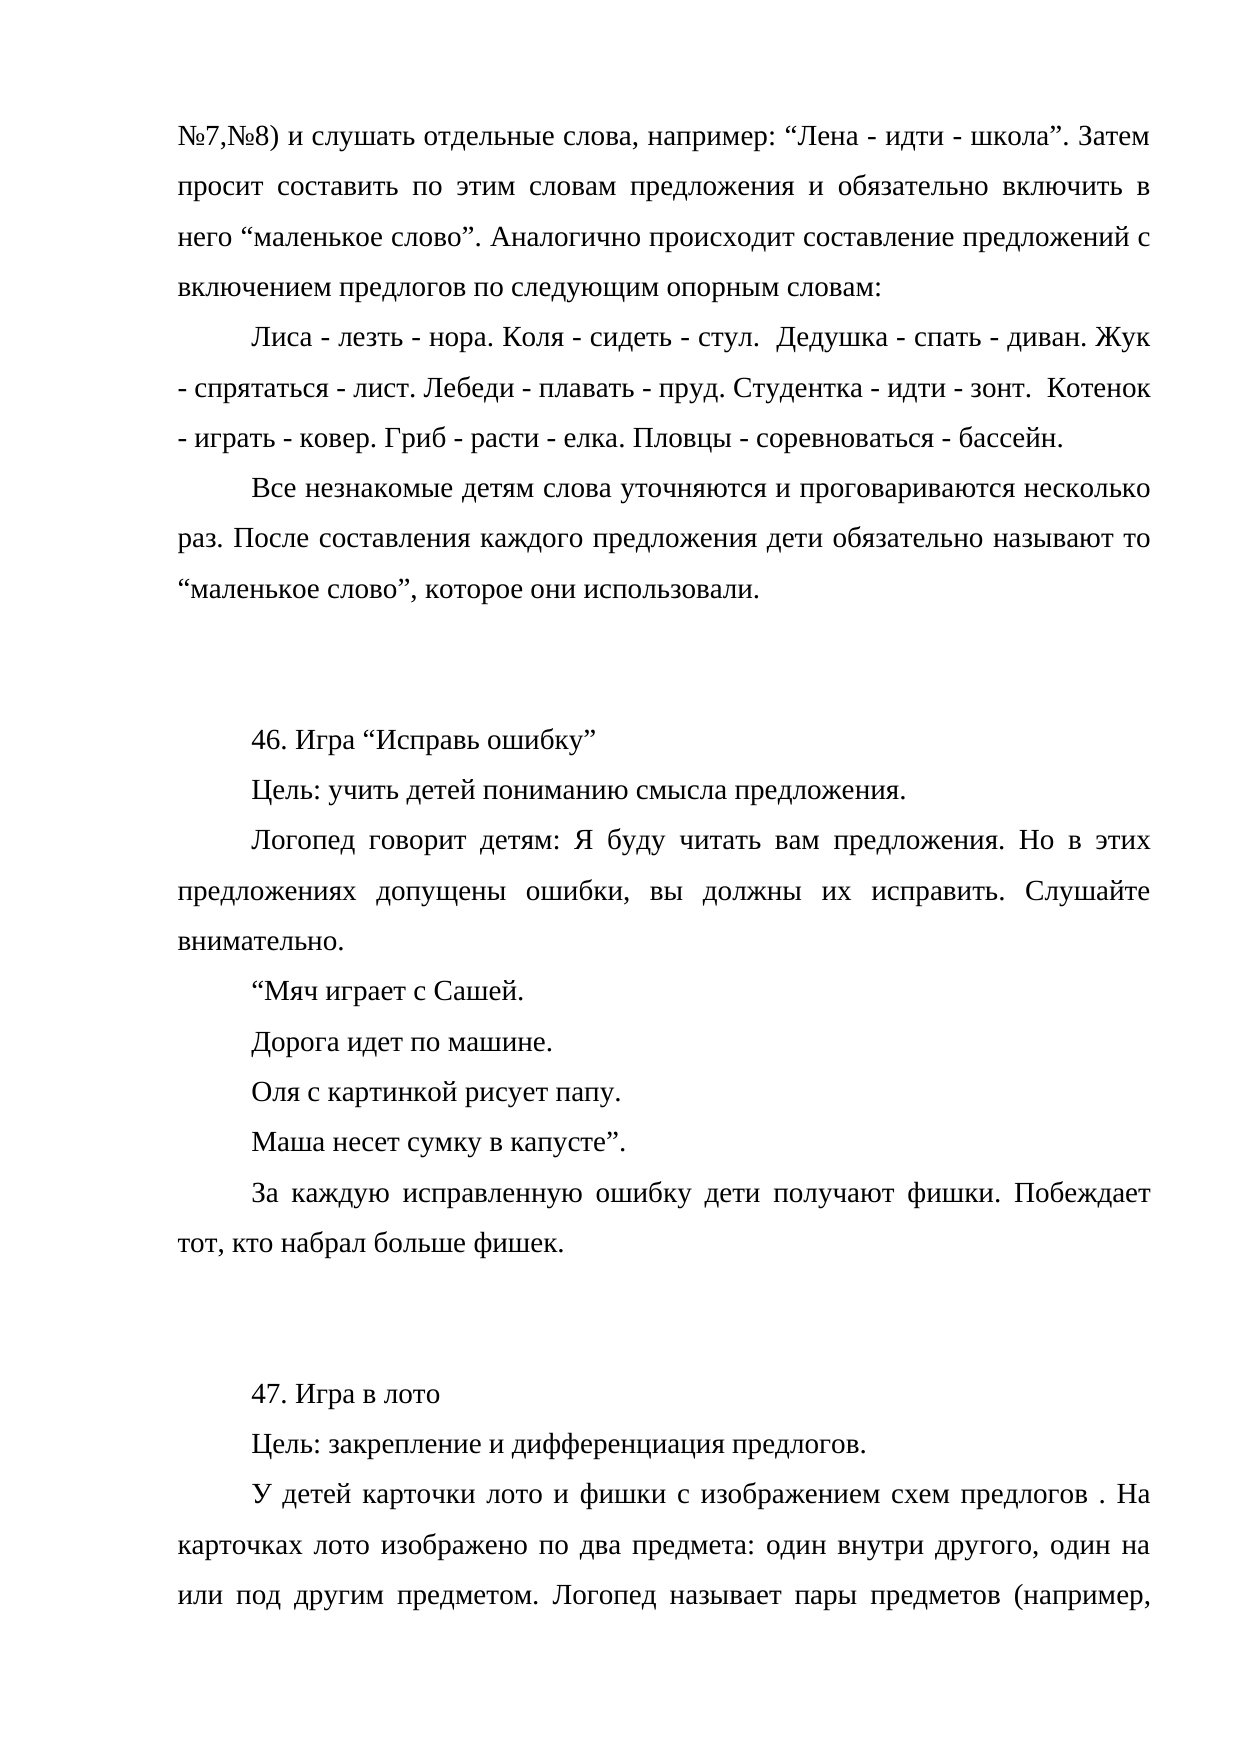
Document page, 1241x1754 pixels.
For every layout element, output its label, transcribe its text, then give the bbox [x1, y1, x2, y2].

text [177, 1477, 1152, 1611]
text Лиса - лезть - нора. Коля - сидеть - стул. Дедушка - спать - диван. Жук - спрятаться - лист. Лебеди - плавать - пруд. Студентка - идти - зонт. Котенок - играть - ковер. Гриб - расти - елка. Пловцы - соревноваться - бассейн. [177, 319, 1152, 453]
text “Мяч играет с Сашей. [177, 973, 1152, 1007]
text 47. Игра в лото [177, 1376, 1152, 1409]
text Цель: учить детей пониманию смысла предложения. [177, 772, 1152, 806]
text Оля с картинкой рисует папу. [177, 1074, 1152, 1108]
text Маша несет сумку в капусте”. [177, 1124, 1152, 1158]
text За каждую исправленную ошибку дети получают фишки. Побеждает тот, кто набрал больше фишек. [177, 1175, 1152, 1258]
text Дорога идет по машине. [177, 1024, 1152, 1057]
text Все незнакомые детям слова уточняются и проговариваются несколько раз. После составления каждого предложения дети обязательно называют то “маленькое слово”, которое они использовали. [177, 470, 1152, 604]
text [177, 118, 1152, 303]
text Логопед говорит детям: Я буду читать вам предложения. Но в этих предложениях допущены ошибки, вы должны их исправить. Слушайте внимательно. [177, 822, 1152, 957]
text Цель: закрепление и дифференциация предлогов. [177, 1426, 1152, 1460]
text 46. Игра “Исправь ошибку” [177, 722, 1152, 755]
